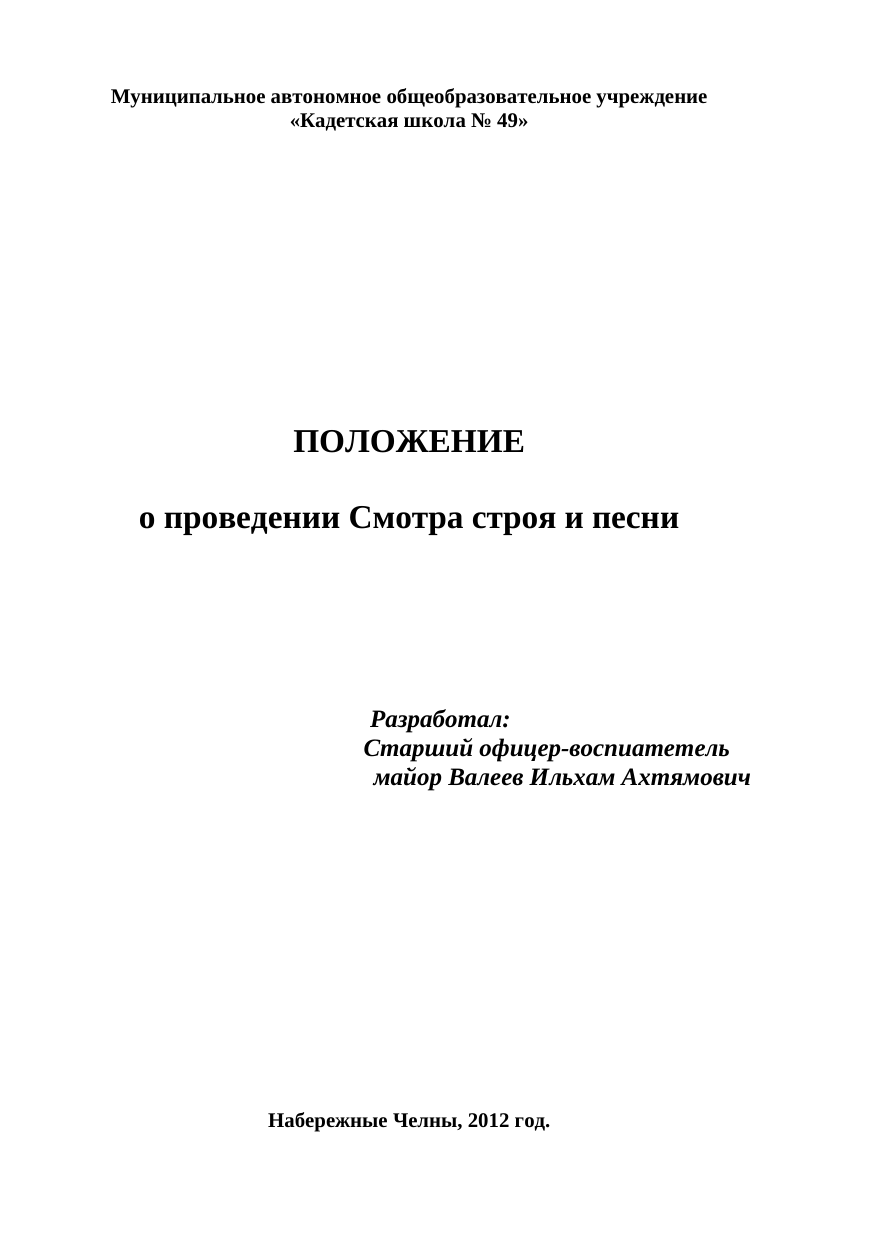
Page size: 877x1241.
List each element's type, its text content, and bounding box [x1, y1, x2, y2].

text Муниципальное автономное общеобразовательное учреждение [59, 84, 759, 108]
text «Кадетская школа № 49» [59, 108, 759, 132]
text майор Валеев Ильхам Ахтямович [59, 762, 759, 791]
text Разработал: [59, 704, 759, 733]
text о проведении Смотра строя и песни [59, 498, 759, 536]
text ПОЛОЖЕНИЕ [59, 421, 759, 459]
text Старший офицер-воспиатетель [59, 733, 759, 762]
text Набережные Челны, 2012 год. [59, 1108, 759, 1132]
